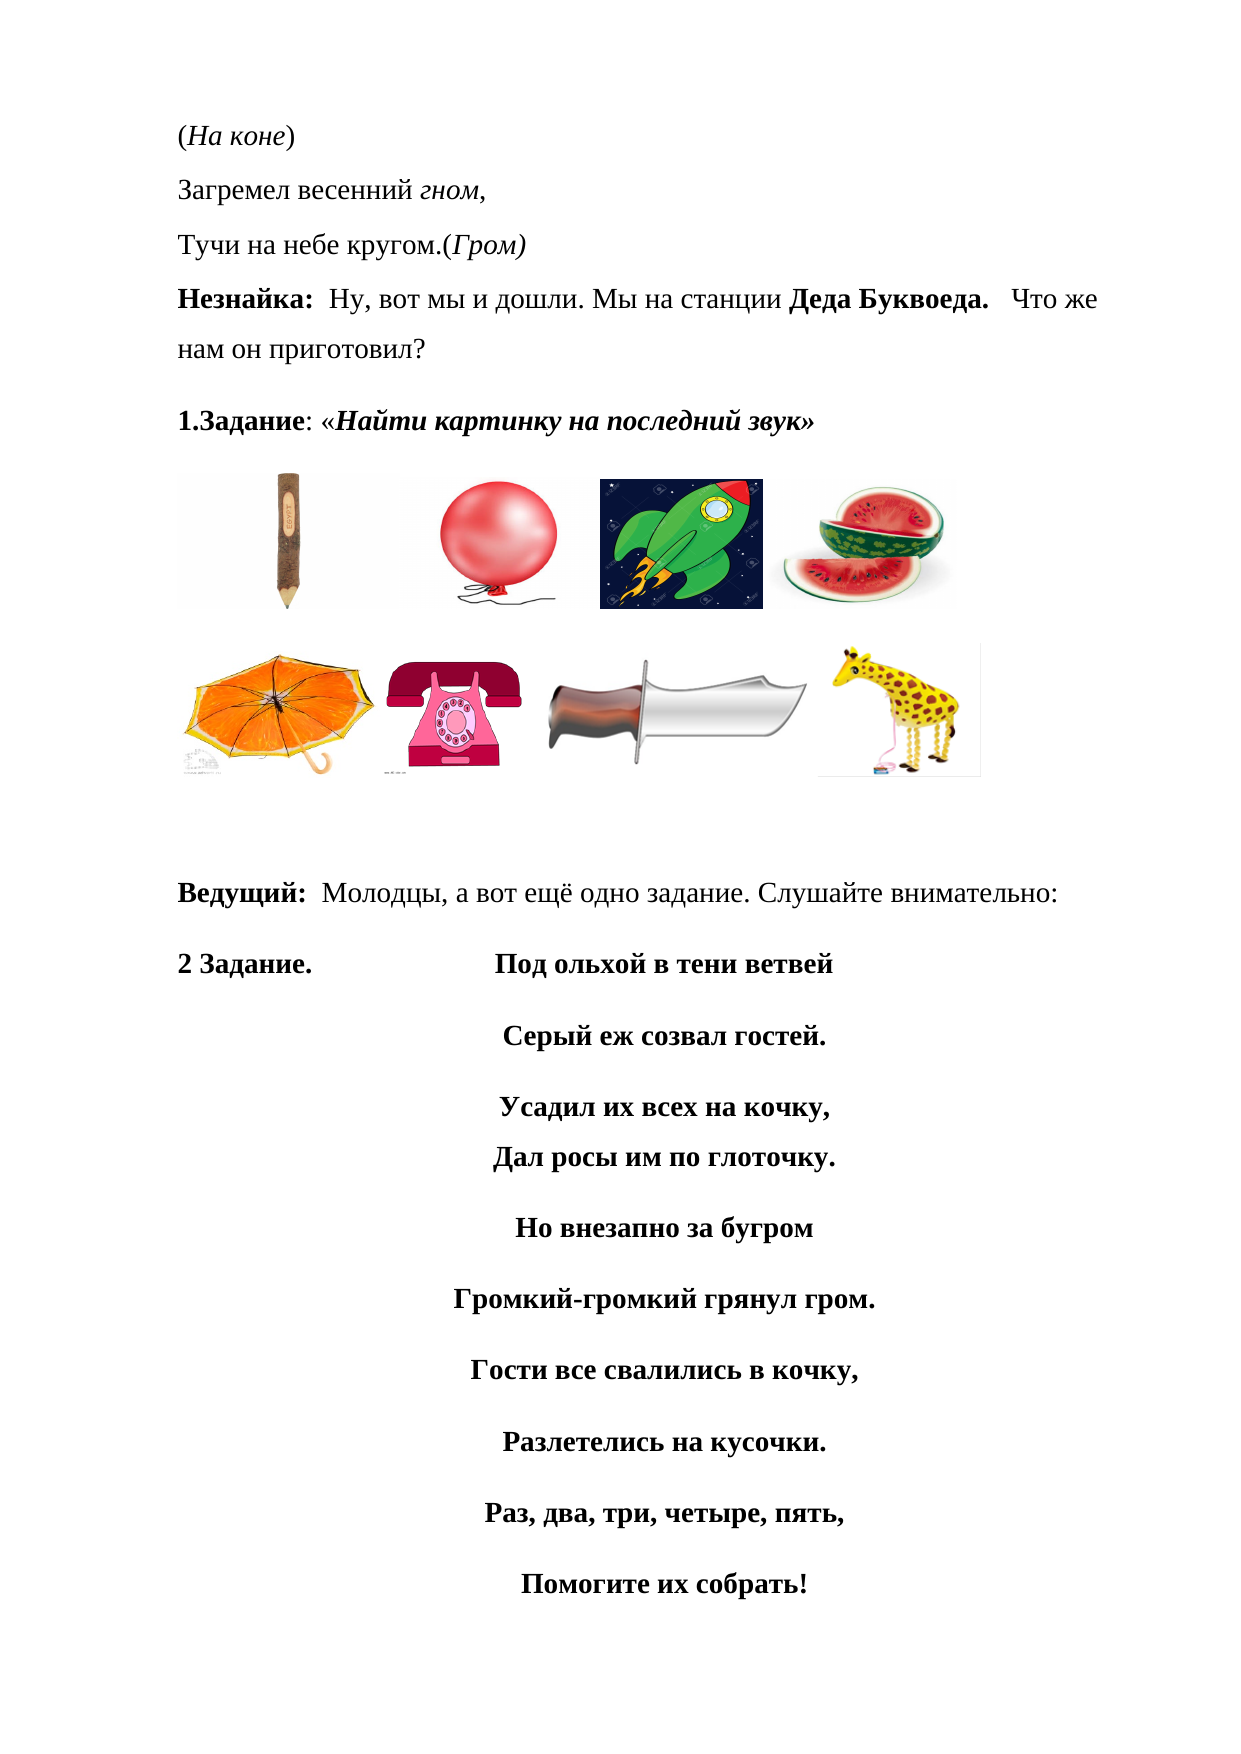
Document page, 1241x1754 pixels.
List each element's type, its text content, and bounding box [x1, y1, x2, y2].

text Ведущий: Молодцы, а вот ещё одно задание. Слушайте внимательно: [177, 875, 1152, 909]
text Усадил их всех на кочку, Дал росы им по глоточку. [177, 1089, 1152, 1173]
text Незнайка: Ну, вот мы и дошли. Мы на станции Деда Буквоеда. Что же нам он приготовил? [177, 281, 1152, 365]
text Гости все свалились в кочку, [177, 1352, 1152, 1386]
text (На коне) [177, 118, 1152, 152]
text 1.Задание: «Найти картинку на последний звук» [177, 403, 1152, 436]
picture [177, 643, 982, 778]
text Громкий-громкий грянул гром. [177, 1281, 1152, 1315]
text Помогите их собрать! [177, 1566, 1152, 1599]
text 2 Задание. Под ольхой в тени ветвей [177, 946, 1152, 980]
text Раз, два, три, четыре, пять, [177, 1495, 1152, 1528]
text Серый еж созвал гостей. [177, 1018, 1152, 1051]
text Загремел весенний гном, [177, 172, 1152, 206]
text Тучи на небе кругом.(Гром) [177, 227, 1152, 260]
text Разлетелись на кусочки. [177, 1424, 1152, 1457]
picture [177, 473, 957, 609]
text Но внезапно за бугром [177, 1210, 1152, 1244]
